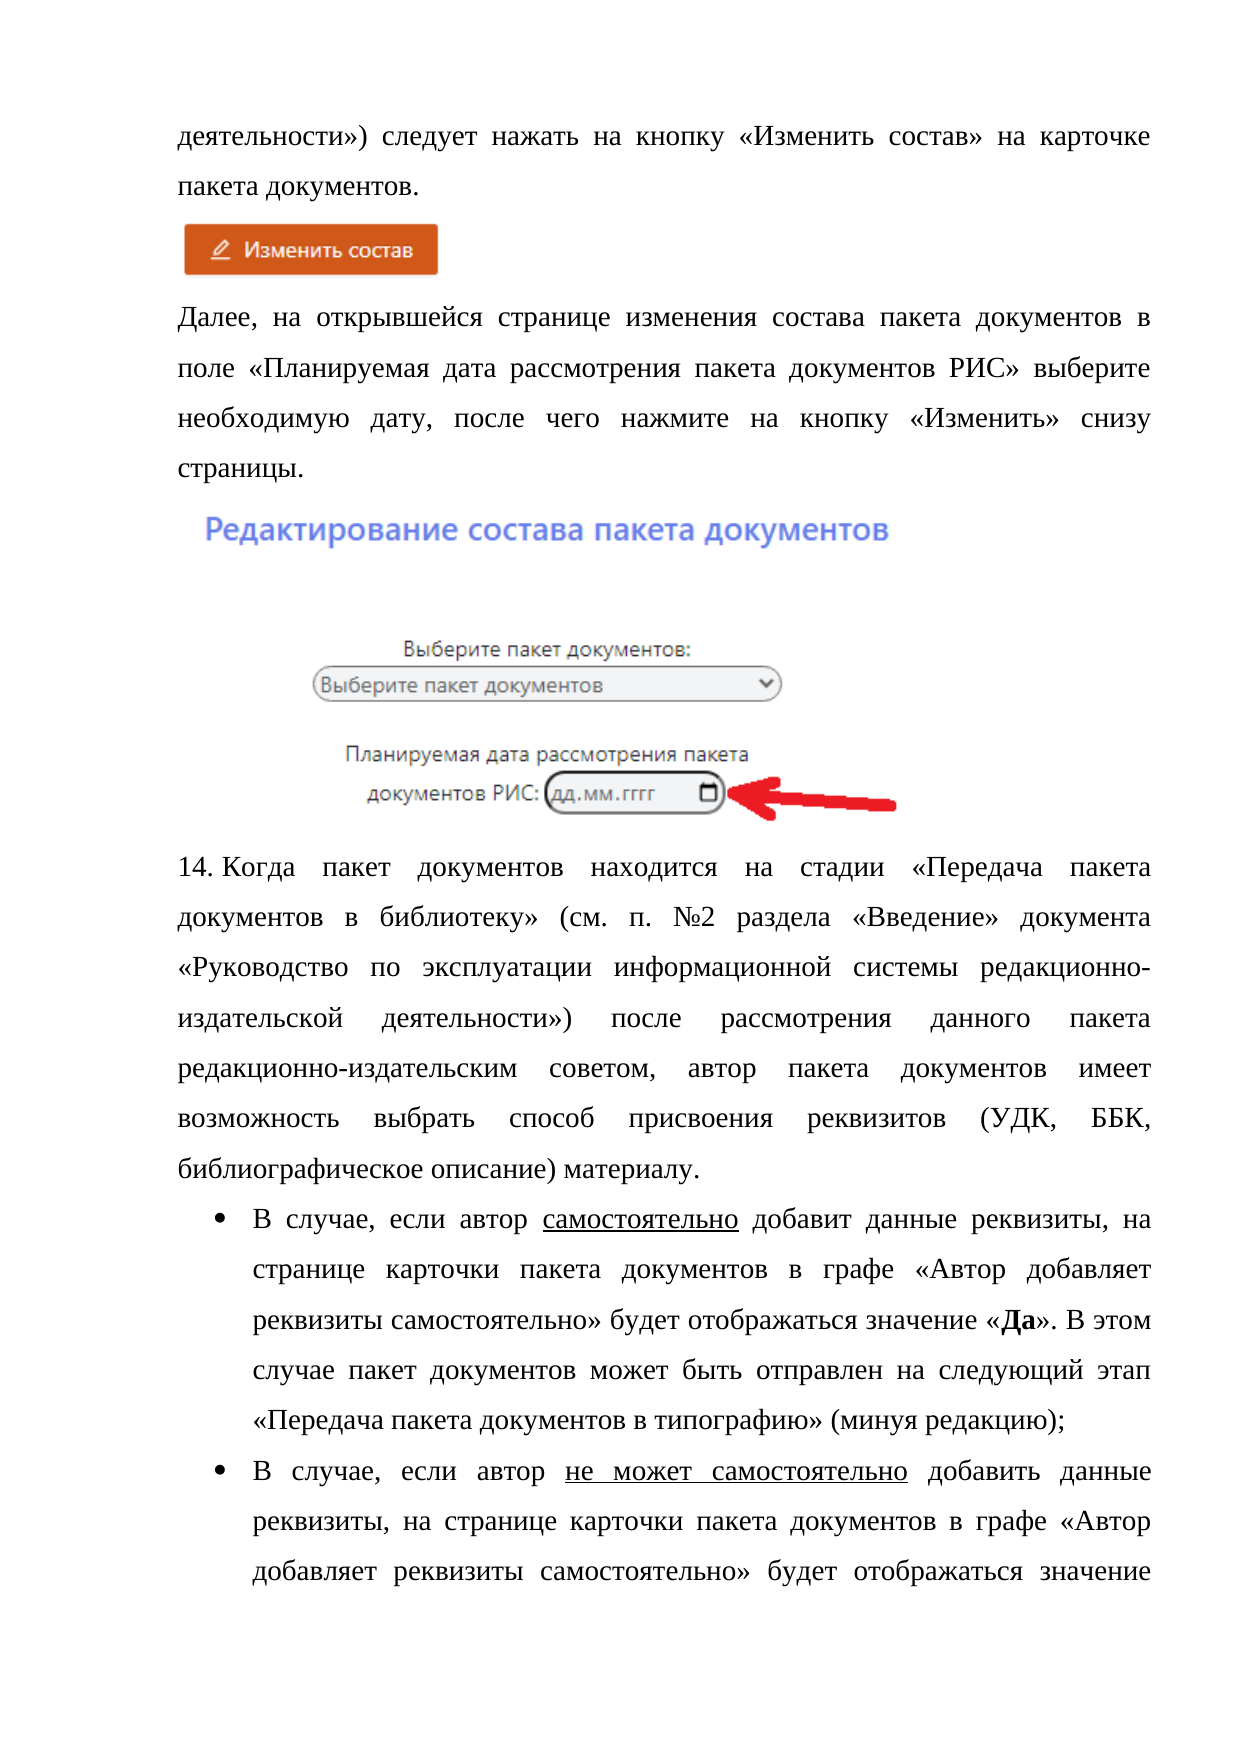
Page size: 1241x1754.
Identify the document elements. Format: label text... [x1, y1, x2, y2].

picture [177, 218, 446, 283]
list В случае, если автор самостоятельно добавит данные реквизиты, на странице карточки пакета документов в графе «Автор добавляет реквизиты самостоятельно» будет отображаться значение «Да». В этом случае пакет документов может быть отправлен на следующий этап «Передача пакета документов в типографию» (минуя редакцию); [215, 1201, 1152, 1436]
list Далее, на открывшейся странице изменения состава пакета документов в поле «Планируемая дата рассмотрения пакета документов РИС» выберите необходимую дату, после чего нажмите на кнопку «Изменить» снизу страницы. [177, 299, 1152, 484]
picture [177, 500, 920, 832]
list Когда пакет документов находится на стадии «Передача пакета документов в библиотеку» (см. п. №2 раздела «Введение» документа «Руководство по эксплуатации информационной системы редакционно-издательской деятельности») после рассмотрения данного пакета редакционно-издательским советом, автор пакета документов имеет возможность выбрать способ присвоения реквизитов (УДК, ББК, библиографическое описание) материалу. [177, 849, 1152, 1184]
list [177, 118, 1152, 202]
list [215, 1453, 1152, 1587]
